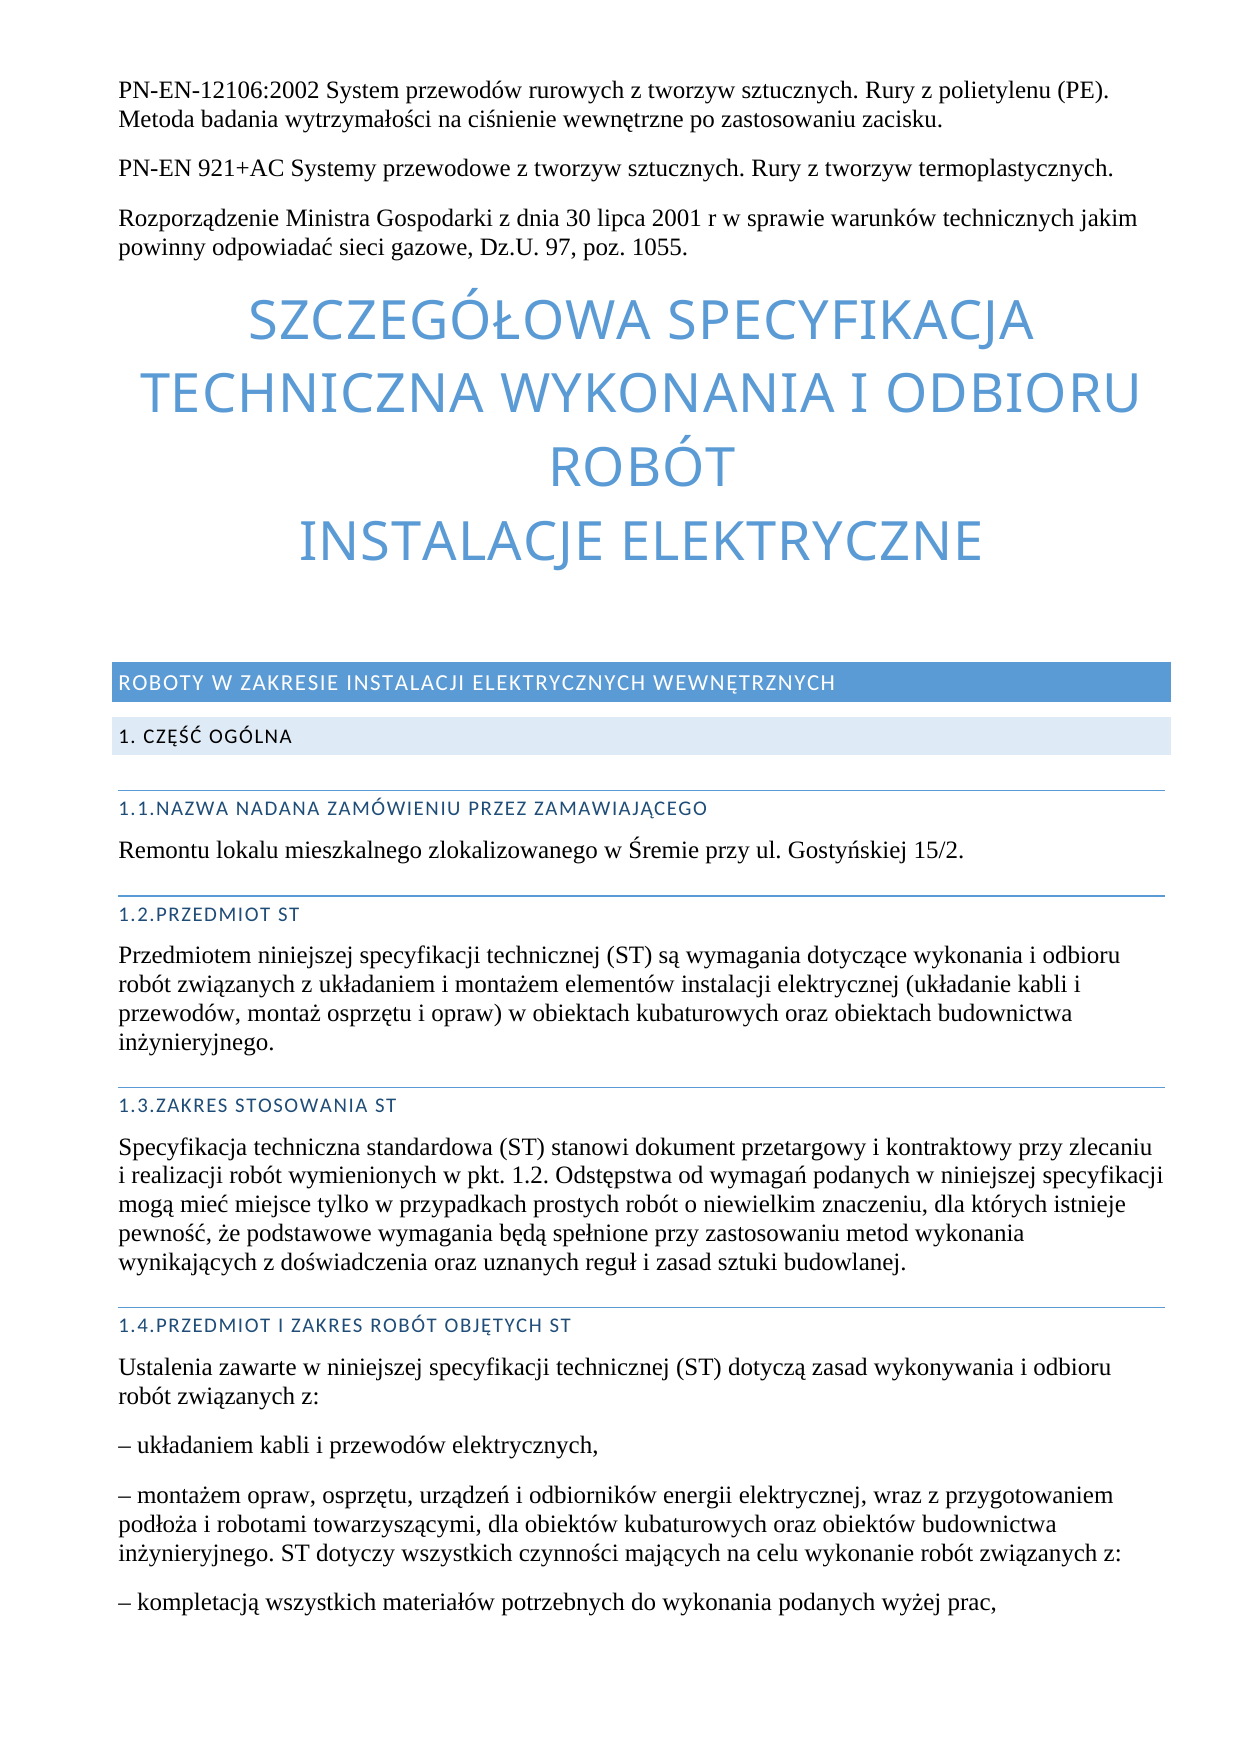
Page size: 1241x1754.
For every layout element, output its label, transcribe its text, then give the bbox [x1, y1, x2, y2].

subtitle 1.2.Przedmiot ST [118, 897, 1165, 926]
subtitle 1. CZĘŚĆ OGÓLNA [118, 723, 1165, 748]
text PN-EN-12106:2002 System przewodów rurowych z tworzyw sztucznych. Rury z polietylenu (PE). Metoda badania wytrzymałości na ciśnienie wewnętrzne po zastosowaniu zacisku. [118, 75, 1165, 132]
text Remontu lokalu mieszkalnego zlokalizowanego w Śremie przy ul. Gostyńskiej 15/2. [118, 835, 1165, 864]
text – montażem opraw, osprzętu, urządzeń i odbiorników energii elektrycznej, wraz z przygotowaniem podłoża i robotami towarzyszącymi, dla obiektów kubaturowych oraz obiektów budownictwa inżynieryjnego. ST dotyczy wszystkich czynności mających na celu wykonanie robót związanych z: [118, 1480, 1165, 1566]
text PN-EN 921+AC Systemy przewodowe z tworzyw sztucznych. Rury z tworzyw termoplastycznych. [118, 153, 1165, 182]
text Rozporządzenie Ministra Gospodarki z dnia 30 lipca 2001 r w sprawie warunków technicznych jakim powinny odpowiadać sieci gazowe, Dz.U. 97, poz. 1055. [118, 203, 1165, 260]
text Specyfikacja techniczna standardowa (ST) stanowi dokument przetargowy i kontraktowy przy zlecaniu i realizacji robót wymienionych w pkt. 1.2. Odstępstwa od wymagań podanych w niniejszej specyfikacji mogą mieć miejsce tylko w przypadkach prostych robót o niewielkim znaczeniu, dla których istnieje pewność, że podstawowe wymagania będą spełnione przy zastosowaniu metod wykonania wynikających z doświadczenia oraz uznanych reguł i zasad sztuki budowlanej. [118, 1132, 1165, 1276]
subtitle 1.1.Nazwa nadana zamówieniu przez zamawiającego [118, 791, 1165, 821]
title SZCZEGÓŁOWA SPECYFIKACJA TECHNICZNA WYKONANIA I ODBIORU ROBÓT [118, 281, 1165, 502]
subtitle 1.3.Zakres stosowania ST [118, 1088, 1165, 1118]
text – układaniem kabli i przewodów elektrycznych, [118, 1431, 1165, 1459]
subtitle ROBOTY W ZAKRESIE INSTALACJI ELEKTRYCZNYCH WEWNĘTRZNYCH [118, 668, 1165, 696]
text Przedmiotem niniejszej specyfikacji technicznej (ST) są wymagania dotyczące wykonania i odbioru robót związanych z układaniem i montażem elementów instalacji elektrycznej (układanie kabli i przewodów, montaż osprzętu i opraw) w obiektach kubaturowych oraz obiektach budownictwa inżynieryjnego. [118, 940, 1165, 1055]
text Ustalenia zawarte w niniejszej specyfikacji technicznej (ST) dotyczą zasad wykonywania i odbioru robót związanych z: [118, 1352, 1165, 1410]
title Instalacje elektryczne [118, 502, 1165, 576]
subtitle 1.4.Przedmiot i zakres robót objętych ST [118, 1308, 1165, 1338]
text – kompletacją wszystkich materiałów potrzebnych do wykonania podanych wyżej prac, [118, 1587, 1165, 1616]
